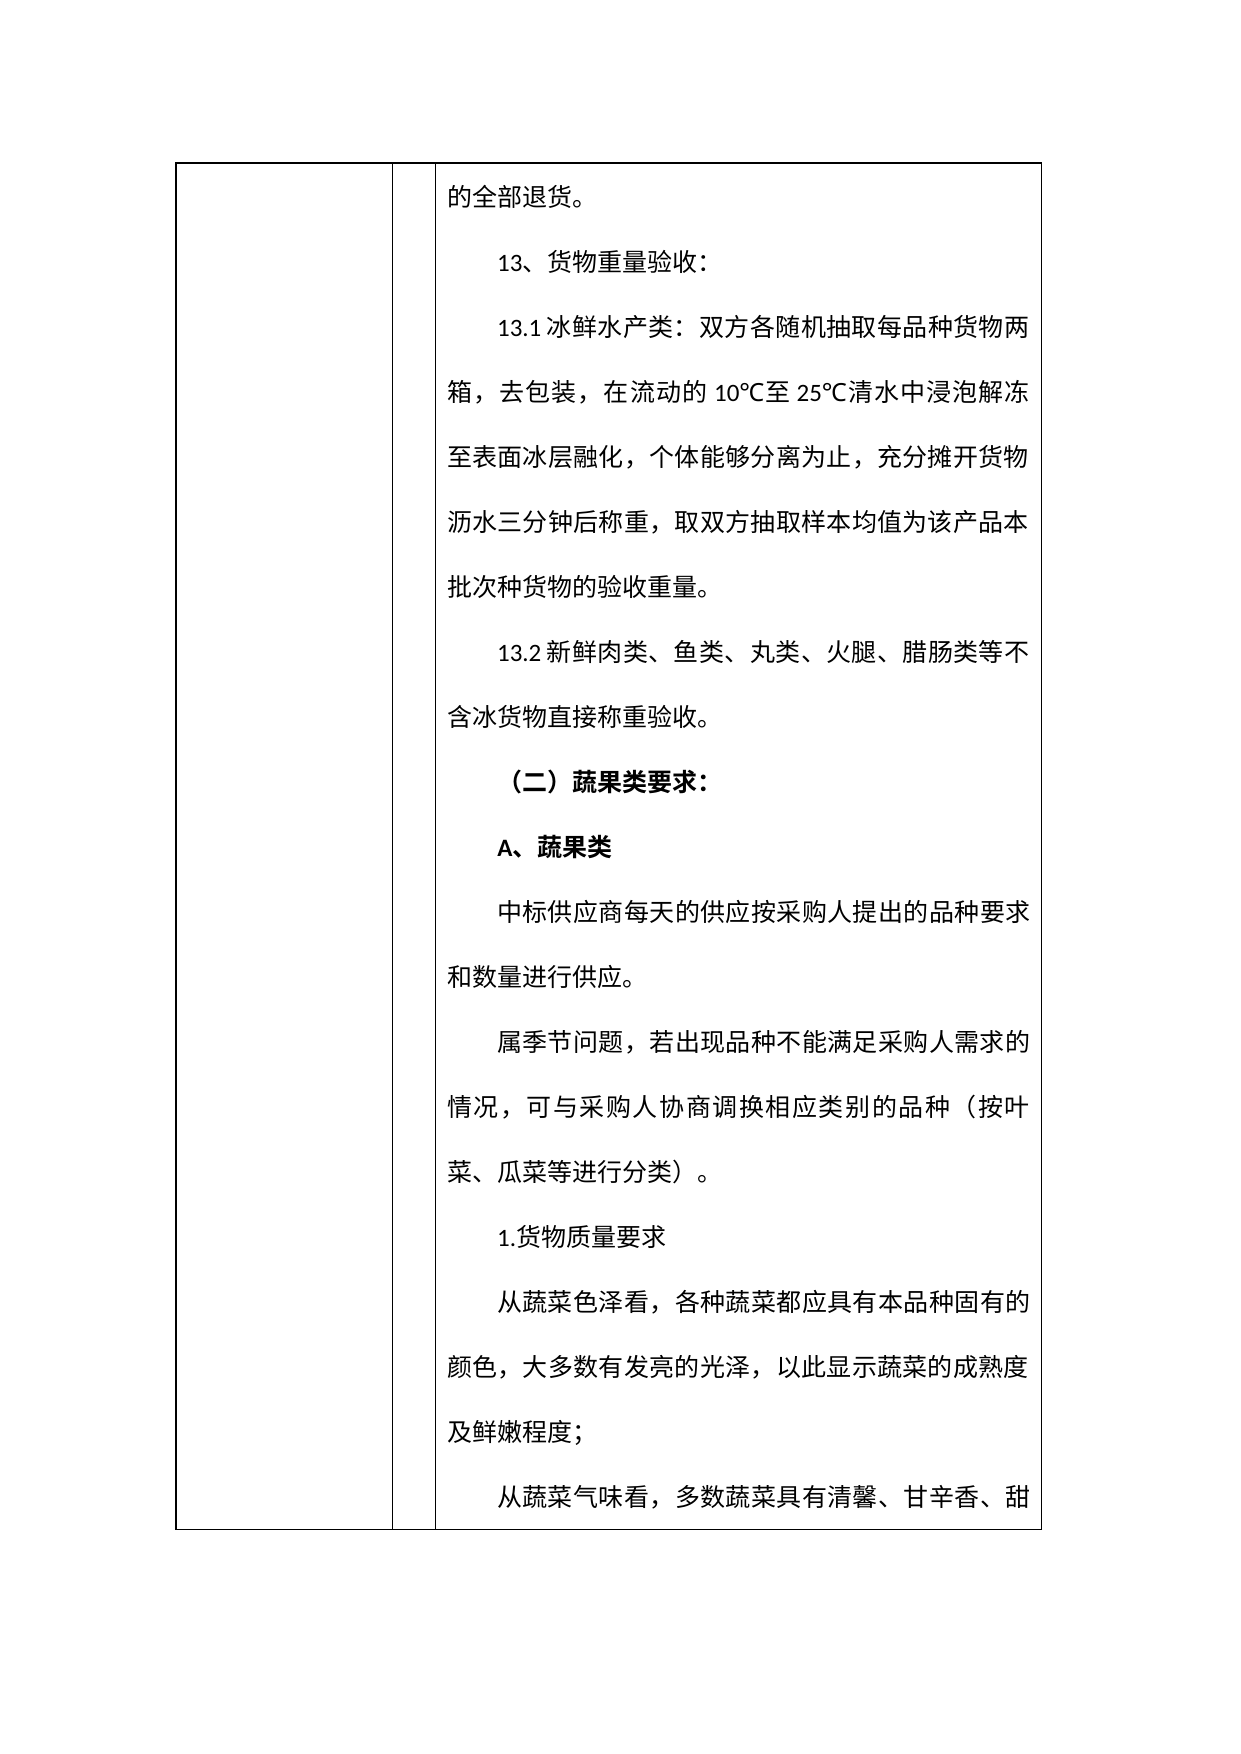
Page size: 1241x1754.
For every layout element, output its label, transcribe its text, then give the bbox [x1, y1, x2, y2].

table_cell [436, 164, 1041, 1528]
table_cell 1 [393, 164, 435, 1528]
table_cell [177, 164, 392, 1528]
